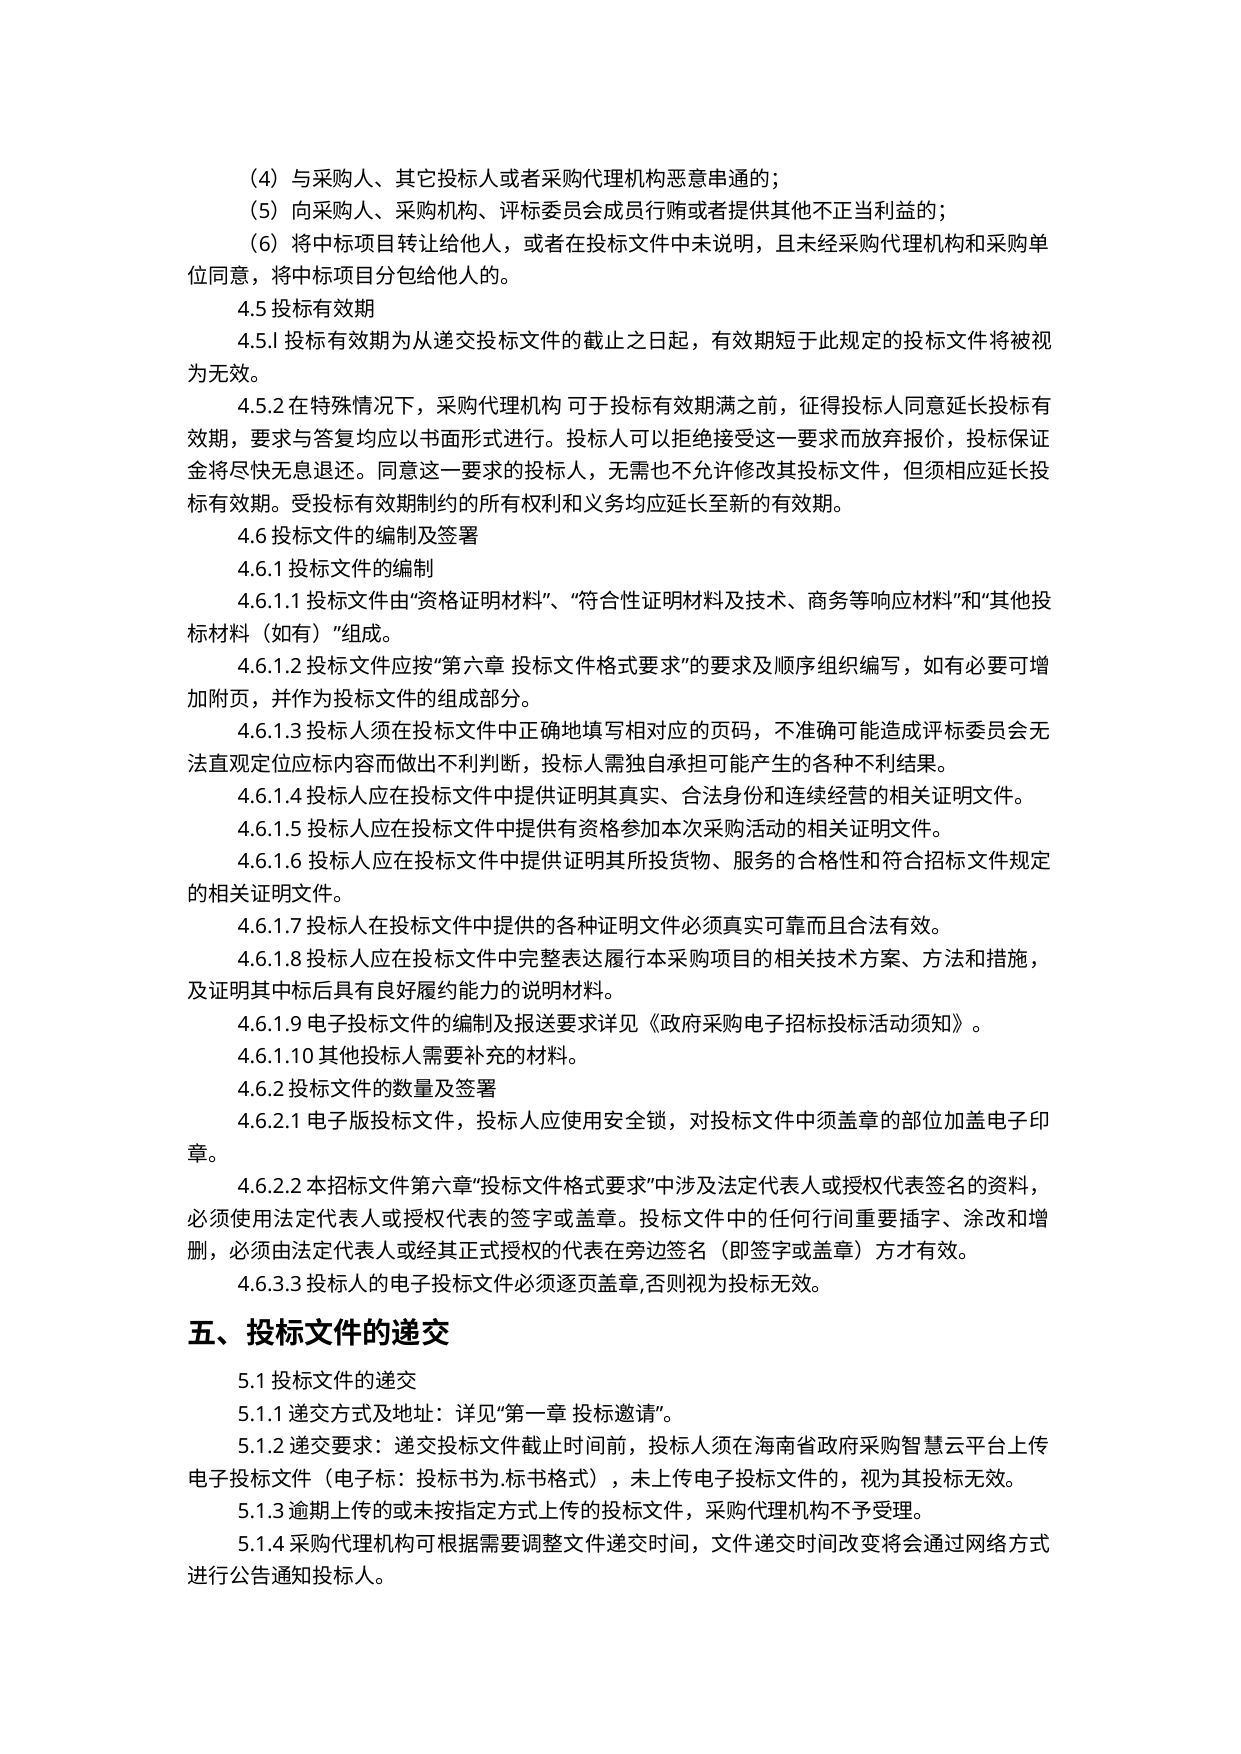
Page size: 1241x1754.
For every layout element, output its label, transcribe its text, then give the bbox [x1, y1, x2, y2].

text 4.6.2投标文件的数量及签署 [187, 1072, 1053, 1104]
text 5.1.2递交要求：递交投标文件截止时间前，投标人须在海南省政府采购智慧云平台上传电子投标文件（电子标：投标书为.标书格式），未上传电子投标文件的，视为其投标无效。 [187, 1429, 1053, 1494]
text 5.1.4采购代理机构可根据需要调整文件递交时间，文件递交时间改变将会通过网络方式进行公告通知投标人。 [187, 1527, 1053, 1592]
text （4）与采购人、其它投标人或者采购代理机构恶意串通的； [187, 162, 1053, 194]
text 4.6.1投标文件的编制 [187, 552, 1053, 584]
text 4.6.1.8投标人应在投标文件中完整表达履行本采购项目的相关技术方案、方法和措施，及证明其中标后具有良好履约能力的说明材料。 [187, 942, 1053, 1007]
text 4.5.2在特殊情况下，采购代理机构 可于投标有效期满之前，征得投标人同意延长投标有效期，要求与答复均应以书面形式进行。投标人可以拒绝接受这一要求而放弃报价，投标保证金将尽快无息退还。同意这一要求的投标人，无需也不允许修改其投标文件，但须相应延长投标有效期。受投标有效期制约的所有权利和义务均应延长至新的有效期。 [187, 389, 1053, 519]
text 4.5.l 投标有效期为从递交投标文件的截止之日起，有效期短于此规定的投标文件将被视为无效。 [187, 324, 1053, 389]
text 5.1.1递交方式及地址：详见“第一章 投标邀请”。 [187, 1397, 1053, 1429]
text 4.6.1.7投标人在投标文件中提供的各种证明文件必须真实可靠而且合法有效。 [187, 909, 1053, 942]
text 4.6.1.5 投标人应在投标文件中提供有资格参加本次采购活动的相关证明文件。 [187, 812, 1053, 844]
text （6）将中标项目转让给他人，或者在投标文件中未说明，且未经采购代理机构和采购单位同意，将中标项目分包给他人的。 [187, 227, 1053, 292]
text 4.6.1.9电子投标文件的编制及报送要求详见《政府采购电子招标投标活动须知》。 [187, 1007, 1053, 1039]
text 4.6.1.6 投标人应在投标文件中提供证明其所投货物、服务的合格性和符合招标文件规定的相关证明文件。 [187, 844, 1053, 909]
text 4.6.1.10其他投标人需要补充的材料。 [187, 1039, 1053, 1072]
text 4.6.2.2本招标文件第六章“投标文件格式要求”中涉及法定代表人或授权代表签名的资料，必须使用法定代表人或授权代表的签字或盖章。投标文件中的任何行间重要插字、涂改和增删，必须由法定代表人或经其正式授权的代表在旁边签名（即签字或盖章）方才有效。 [187, 1169, 1053, 1267]
text 五、投标文件的递交 [187, 1299, 1053, 1364]
text （5）向采购人、采购机构、评标委员会成员行贿或者提供其他不正当利益的； [187, 194, 1053, 227]
text 5.1投标文件的递交 [187, 1364, 1053, 1397]
text 4.6.1.3投标人须在投标文件中正确地填写相对应的页码，不准确可能造成评标委员会无法直观定位应标内容而做出不利判断，投标人需独自承担可能产生的各种不利结果。 [187, 714, 1053, 779]
text 4.5投标有效期 [187, 292, 1053, 324]
text 4.6.3.3投标人的电子投标文件必须逐页盖章,否则视为投标无效。 [187, 1267, 1053, 1299]
text 4.6.2.1电子版投标文件，投标人应使用安全锁，对投标文件中须盖章的部位加盖电子印章。 [187, 1104, 1053, 1169]
text 4.6.1.4投标人应在投标文件中提供证明其真实、合法身份和连续经营的相关证明文件。 [187, 779, 1053, 812]
text 5.1.3逾期上传的或未按指定方式上传的投标文件，采购代理机构不予受理。 [187, 1494, 1053, 1527]
text 4.6.1.2投标文件应按“第六章 投标文件格式要求”的要求及顺序组织编写，如有必要可增加附页，并作为投标文件的组成部分。 [187, 649, 1053, 714]
text 4.6.1.1投标文件由“资格证明材料”、“符合性证明材料及技术、商务等响应材料”和“其他投标材料（如有）”组成。 [187, 584, 1053, 649]
text 4.6投标文件的编制及签署 [187, 519, 1053, 552]
